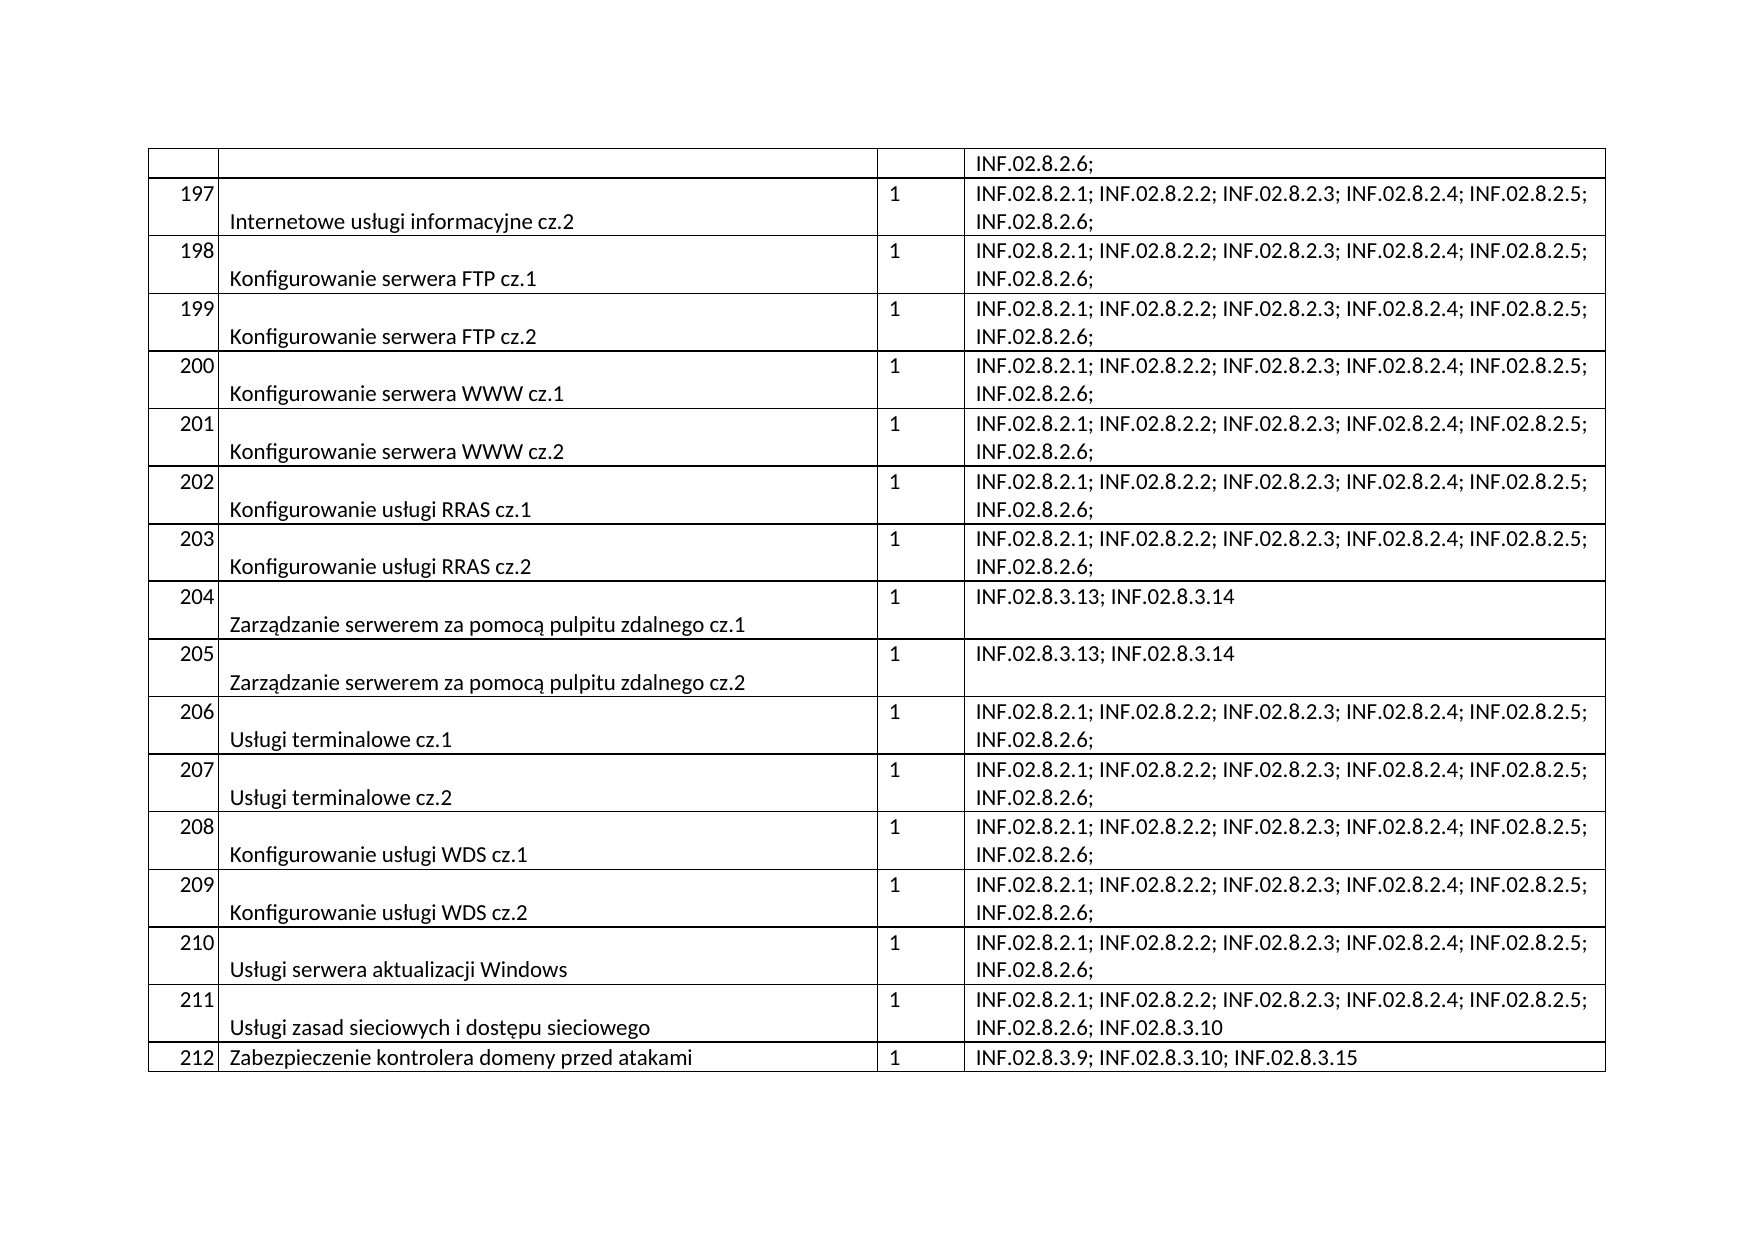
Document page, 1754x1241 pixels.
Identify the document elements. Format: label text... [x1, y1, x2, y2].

table_cell [149, 467, 218, 523]
table_cell [149, 582, 218, 638]
table_cell INF.02.8.2.1; INF.02.8.2.2; INF.02.8.2.3; INF.02.8.2.4; INF.02.8.2.5; INF.02.8.2.6; [965, 812, 1605, 868]
table_cell INF.02.8.2.1; INF.02.8.2.2; INF.02.8.2.3; INF.02.8.2.4; INF.02.8.2.5; INF.02.8.2.6; [965, 928, 1605, 984]
table_cell INF.02.8.2.1; INF.02.8.2.2; INF.02.8.2.3; INF.02.8.2.4; INF.02.8.2.5; INF.02.8.2.6; [965, 352, 1605, 408]
table_cell Usługi terminalowe cz.2 [219, 755, 877, 811]
table_cell Konfigurowanie usługi WDS cz.1 [219, 812, 877, 868]
table_cell [149, 755, 218, 811]
table_cell [149, 1043, 218, 1071]
table_cell INF.02.8.2.1; INF.02.8.2.2; INF.02.8.2.3; INF.02.8.2.4; INF.02.8.2.5; INF.02.8.2.6; INF.02.8.3.10 [965, 985, 1605, 1041]
table_cell [149, 697, 218, 753]
table_cell Konfigurowanie serwera WWW cz.2 [219, 409, 877, 465]
table_cell 1 [878, 409, 964, 465]
table_cell 1 [878, 179, 964, 235]
table_cell [149, 409, 218, 465]
table_cell 1 [878, 1043, 964, 1071]
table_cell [965, 179, 1605, 235]
table_cell Konfigurowanie usługi RRAS cz.2 [219, 525, 877, 580]
table_cell Konfigurowanie serwera FTP cz.1 [219, 236, 877, 292]
table_cell Zarządzanie serwerem za pomocą pulpitu zdalnego cz.1 [219, 582, 877, 638]
table_cell INF.02.8.2.1; INF.02.8.2.2; INF.02.8.2.3; INF.02.8.2.4; INF.02.8.2.5; INF.02.8.2.6; [965, 870, 1605, 926]
table_cell [149, 870, 218, 926]
table_cell INF.02.8.2.1; INF.02.8.2.2; INF.02.8.2.3; INF.02.8.2.4; INF.02.8.2.5; INF.02.8.2.6; [965, 294, 1605, 350]
table_cell [149, 525, 218, 580]
table_cell 1 [878, 294, 964, 350]
table_cell [149, 352, 218, 408]
table_cell [149, 985, 218, 1041]
table_cell Konfigurowanie usługi RRAS cz.1 [219, 467, 877, 523]
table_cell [219, 149, 877, 177]
table_cell Internetowe usługi informacyjne cz.2 [219, 179, 877, 235]
table_cell 1 [878, 697, 964, 753]
table_cell Zarządzanie serwerem za pomocą pulpitu zdalnego cz.2 [219, 640, 877, 696]
table_cell [149, 640, 218, 696]
table_cell [149, 179, 218, 235]
table_cell INF.02.8.2.1; INF.02.8.2.2; INF.02.8.2.3; INF.02.8.2.4; INF.02.8.2.5; INF.02.8.2.6; [965, 467, 1605, 523]
table_cell 1 [878, 755, 964, 811]
table_cell 1 [878, 870, 964, 926]
table_cell 1 [878, 640, 964, 696]
table_cell Usługi zasad sieciowych i dostępu sieciowego [219, 985, 877, 1041]
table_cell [219, 1043, 877, 1071]
table_cell Konfigurowanie serwera WWW cz.1 [219, 352, 877, 408]
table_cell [965, 1043, 1605, 1071]
table_cell 1 [878, 812, 964, 868]
table_cell [149, 928, 218, 984]
table_cell Usługi serwera aktualizacji Windows [219, 928, 877, 984]
table_cell [149, 812, 218, 868]
table_cell INF.02.8.2.1; INF.02.8.2.2; INF.02.8.2.3; INF.02.8.2.4; INF.02.8.2.5; INF.02.8.2.6; [965, 755, 1605, 811]
table_cell Konfigurowanie serwera FTP cz.2 [219, 294, 877, 350]
table_cell Konfigurowanie usługi WDS cz.2 [219, 870, 877, 926]
table_cell INF.02.8.3.13; INF.02.8.3.14 [965, 582, 1605, 638]
table_cell 1 [878, 352, 964, 408]
table_cell INF.02.8.2.1; INF.02.8.2.2; INF.02.8.2.3; INF.02.8.2.4; INF.02.8.2.5; INF.02.8.2.6; [965, 236, 1605, 292]
table_cell INF.02.8.2.1; INF.02.8.2.2; INF.02.8.2.3; INF.02.8.2.4; INF.02.8.2.5; INF.02.8.2.6; [965, 697, 1605, 753]
table_cell 1 [878, 928, 964, 984]
table_cell 1 [878, 236, 964, 292]
table_cell [149, 149, 218, 177]
table_cell 1 [878, 525, 964, 580]
table_cell 1 [878, 985, 964, 1041]
table_cell INF.02.8.2.1; INF.02.8.2.2; INF.02.8.2.3; INF.02.8.2.4; INF.02.8.2.5; INF.02.8.2.6; [965, 409, 1605, 465]
table_cell INF.02.8.2.1; INF.02.8.2.2; INF.02.8.2.3; INF.02.8.2.4; INF.02.8.2.5; INF.02.8.2.6; [965, 525, 1605, 580]
table_cell [149, 236, 218, 292]
table_cell [149, 294, 218, 350]
table_cell 1 [878, 467, 964, 523]
table_cell 1 [878, 149, 964, 177]
table_cell Usługi terminalowe cz.1 [219, 697, 877, 753]
table_cell INF.02.8.3.13; INF.02.8.3.14 [965, 640, 1605, 696]
table_cell 1 [878, 582, 964, 638]
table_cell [965, 149, 1605, 177]
